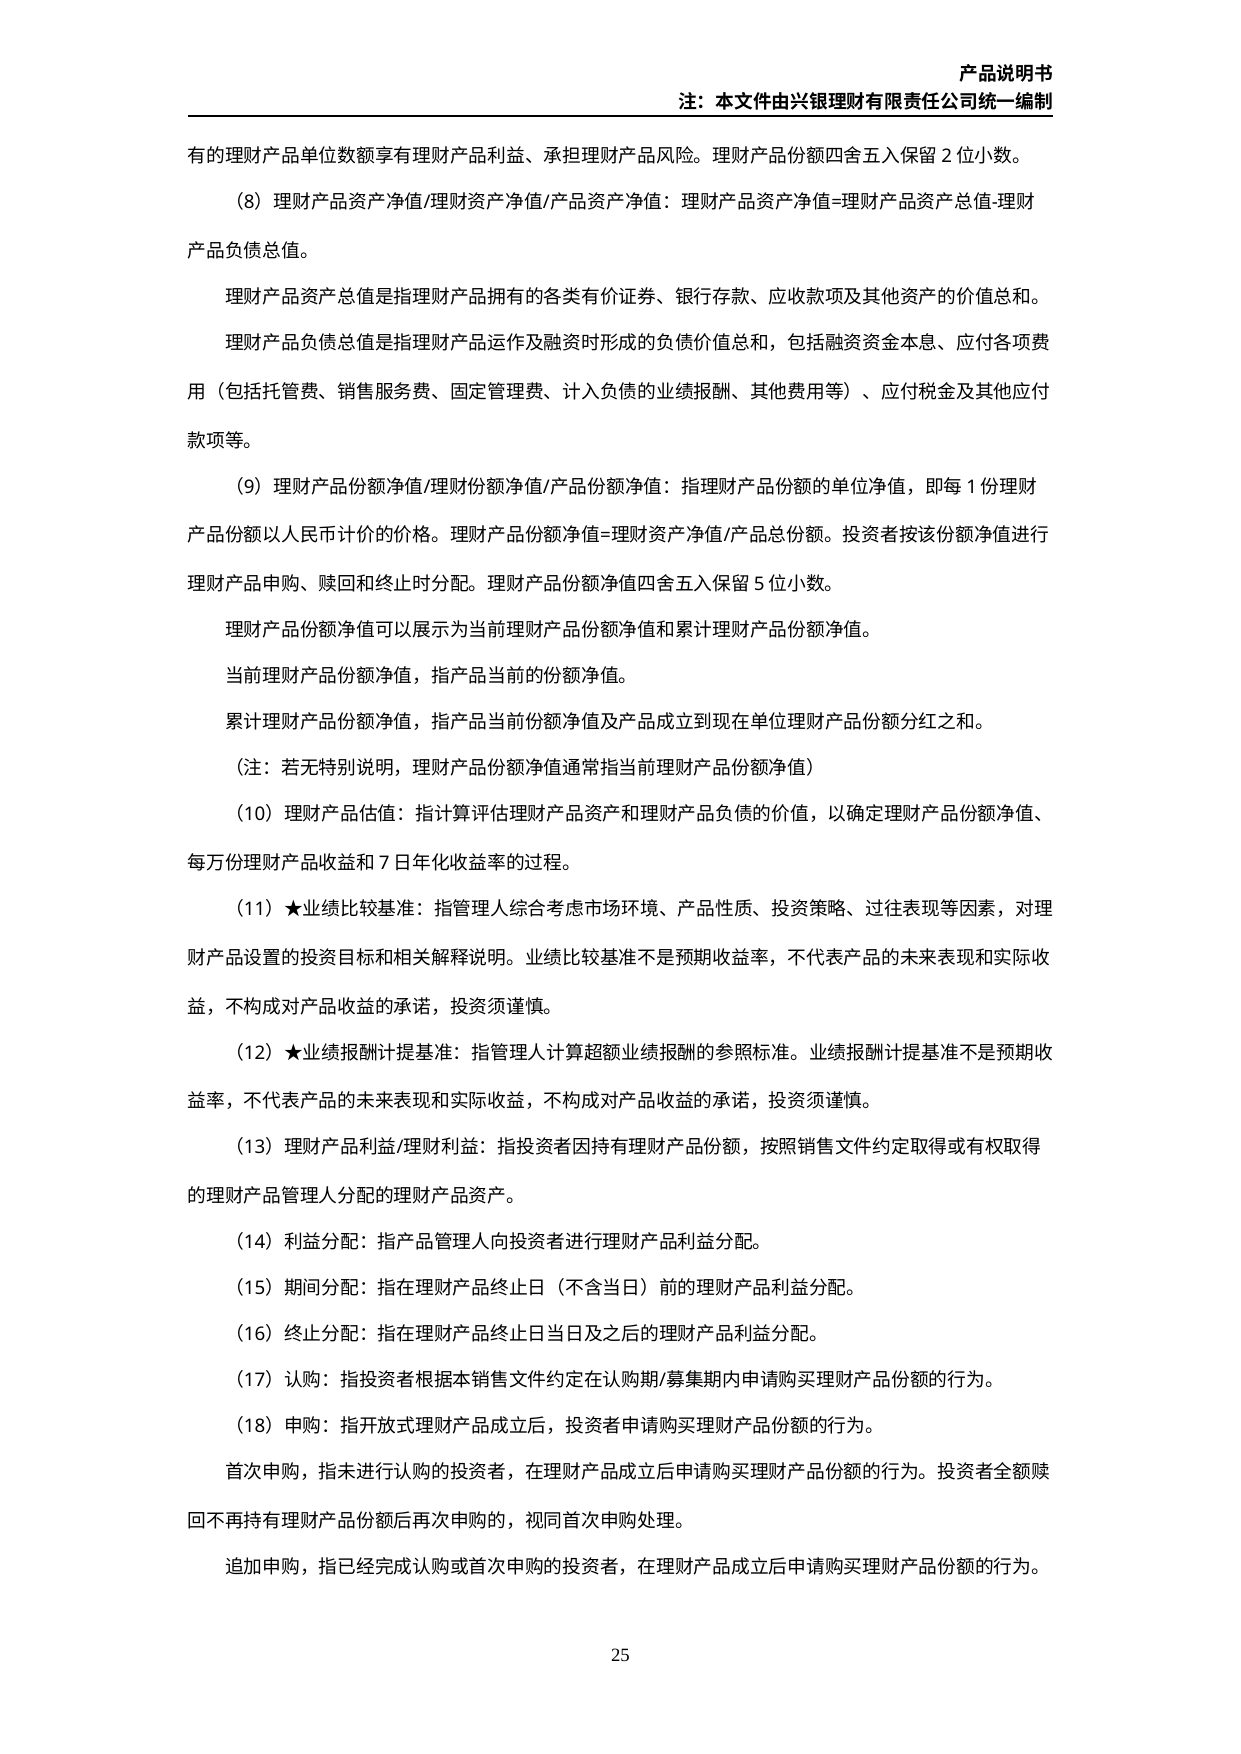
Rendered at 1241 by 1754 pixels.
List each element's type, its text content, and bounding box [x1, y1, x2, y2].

text 追加申购，指已经完成认购或首次申购的投资者，在理财产品成立后申请购买理财产品份额的行为。 [187, 1549, 1053, 1582]
text （注：若无特别说明，理财产品份额净值通常指当前理财产品份额净值） [187, 750, 1053, 783]
text 当前理财产品份额净值，指产品当前的份额净值。 [187, 658, 1053, 691]
text （14）利益分配：指产品管理人向投资者进行理财产品利益分配。 [187, 1224, 1053, 1257]
text （8）理财产品资产净值/理财资产净值/产品资产净值：理财产品资产净值=理财产品资产总值-理财产品负债总值。 [187, 184, 1053, 266]
text （16）终止分配：指在理财产品终止日当日及之后的理财产品利益分配。 [187, 1316, 1053, 1349]
text 理财产品负债总值是指理财产品运作及融资时形成的负债价值总和，包括融资资金本息、应付各项费用（包括托管费、销售服务费、固定管理费、计入负债的业绩报酬、其他费用等）、应付税金及其他应付款项等。 [187, 325, 1053, 455]
text 理财产品份额净值可以展示为当前理财产品份额净值和累计理财产品份额净值。 [187, 612, 1053, 645]
text （13）理财产品利益/理财利益：指投资者因持有理财产品份额，按照销售文件约定取得或有权取得的理财产品管理人分配的理财产品资产。 [187, 1129, 1053, 1211]
text （12）★业绩报酬计提基准：指管理人计算超额业绩报酬的参照标准。业绩报酬计提基准不是预期收益率，不代表产品的未来表现和实际收益，不构成对产品收益的承诺，投资须谨慎。 [187, 1035, 1053, 1116]
text 理财产品资产总值是指理财产品拥有的各类有价证券、银行存款、应收款项及其他资产的价值总和。 [187, 279, 1053, 312]
text （17）认购：指投资者根据本销售文件约定在认购期/募集期内申请购买理财产品份额的行为。 [187, 1362, 1053, 1395]
text （9）理财产品份额净值/理财份额净值/产品份额净值：指理财产品份额的单位净值，即每1份理财产品份额以人民币计价的价格。理财产品份额净值=理财资产净值/产品总份额。投资者按该份额净值进行理财产品申购、赎回和终止时分配。理财产品份额净值四舍五入保留5位小数。 [187, 469, 1053, 599]
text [187, 138, 1053, 171]
text 累计理财产品份额净值，指产品当前份额净值及产品成立到现在单位理财产品份额分红之和。 [187, 704, 1053, 737]
text （15）期间分配：指在理财产品终止日（不含当日）前的理财产品利益分配。 [187, 1270, 1053, 1303]
text 首次申购，指未进行认购的投资者，在理财产品成立后申请购买理财产品份额的行为。投资者全额赎回不再持有理财产品份额后再次申购的，视同首次申购处理。 [187, 1454, 1053, 1536]
text （11）★业绩比较基准：指管理人综合考虑市场环境、产品性质、投资策略、过往表现等因素，对理财产品设置的投资目标和相关解释说明。业绩比较基准不是预期收益率，不代表产品的未来表现和实际收益，不构成对产品收益的承诺，投资须谨慎。 [187, 891, 1053, 1021]
text （18）申购：指开放式理财产品成立后，投资者申请购买理财产品份额的行为。 [187, 1408, 1053, 1441]
text （10）理财产品估值：指计算评估理财产品资产和理财产品负债的价值，以确定理财产品份额净值、每万份理财产品收益和7日年化收益率的过程。 [187, 796, 1053, 878]
